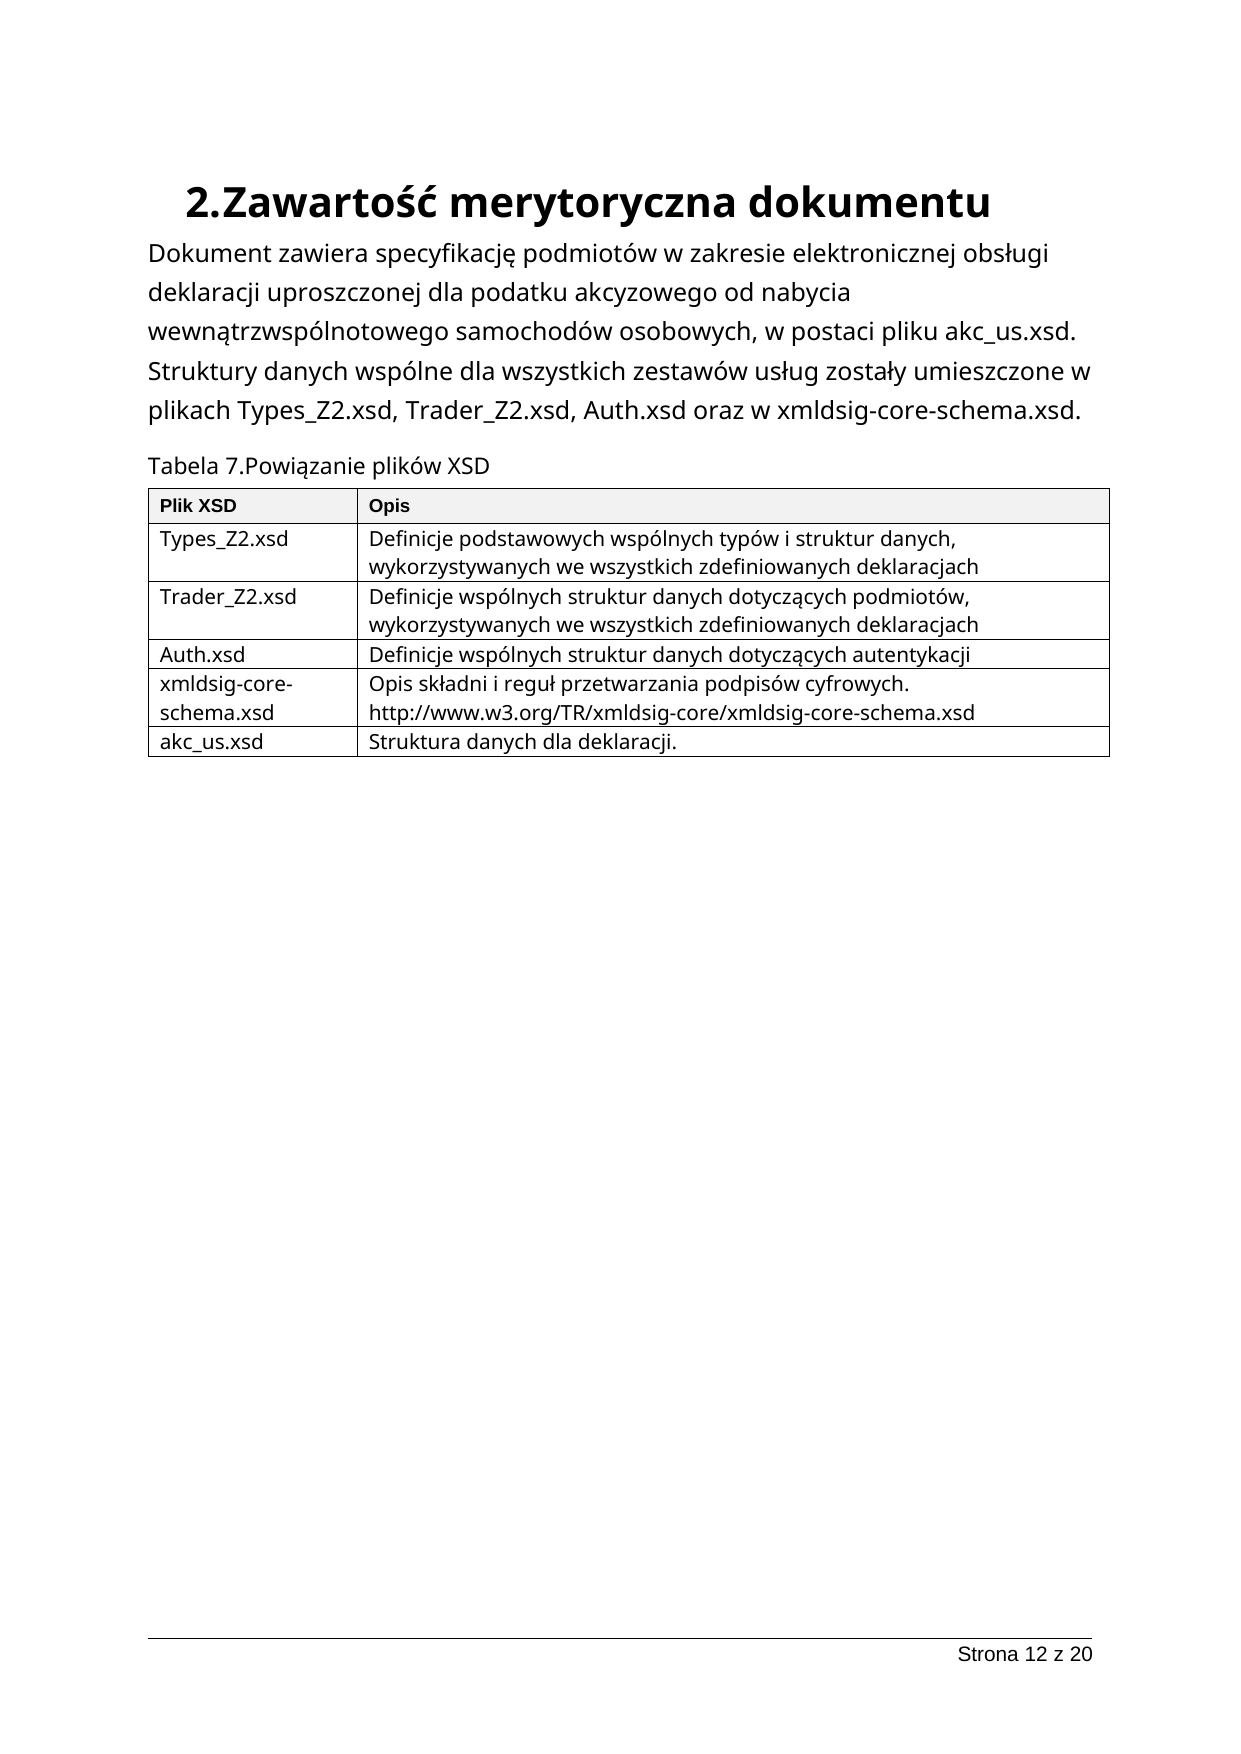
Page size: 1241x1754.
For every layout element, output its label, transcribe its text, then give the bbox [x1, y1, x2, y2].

table_cell Opis składni i reguł przetwarzania podpisów cyfrowych. http://www.w3.org/TR/xmldsig-core/xmldsig-core-schema.xsd [358, 669, 1109, 726]
text Struktury danych wspólne dla wszystkich zestawów usług zostały umieszczone w plikach Types_Z2.xsd, Trader_Z2.xsd, Auth.xsd oraz w xmldsig-core-schema.xsd. [148, 353, 1092, 426]
table_header Opis [358, 489, 1109, 523]
table_cell Definicje wspólnych struktur danych dotyczących podmiotów, wykorzystywanych we wszystkich zdefiniowanych deklaracjach [358, 582, 1109, 639]
table_cell Auth.xsd [149, 640, 357, 668]
table_cell Definicje wspólnych struktur danych dotyczących autentykacji [358, 640, 1109, 668]
table_cell Definicje podstawowych wspólnych typów i struktur danych, wykorzystywanych we wszystkich zdefiniowanych deklaracjach [358, 524, 1109, 581]
text Dokument zawiera specyfikację podmiotów w zakresie elektronicznej obsługi deklaracji uproszczonej dla podatku akcyzowego od nabycia wewnątrzwspólnotowego samochodów osobowych, w postaci pliku akc_us.xsd. [148, 236, 1092, 348]
table_cell akc_us.xsd [149, 727, 357, 756]
table_cell Struktura danych dla deklaracji. [358, 727, 1109, 756]
table_cell Trader_Z2.xsd [149, 582, 357, 639]
subtitle Zawartość merytoryczna dokumentu [185, 173, 1092, 229]
table_cell Types_Z2.xsd [149, 524, 357, 581]
table_header Plik XSD [149, 489, 357, 523]
table_cell xmldsig-core-schema.xsd [149, 669, 357, 726]
